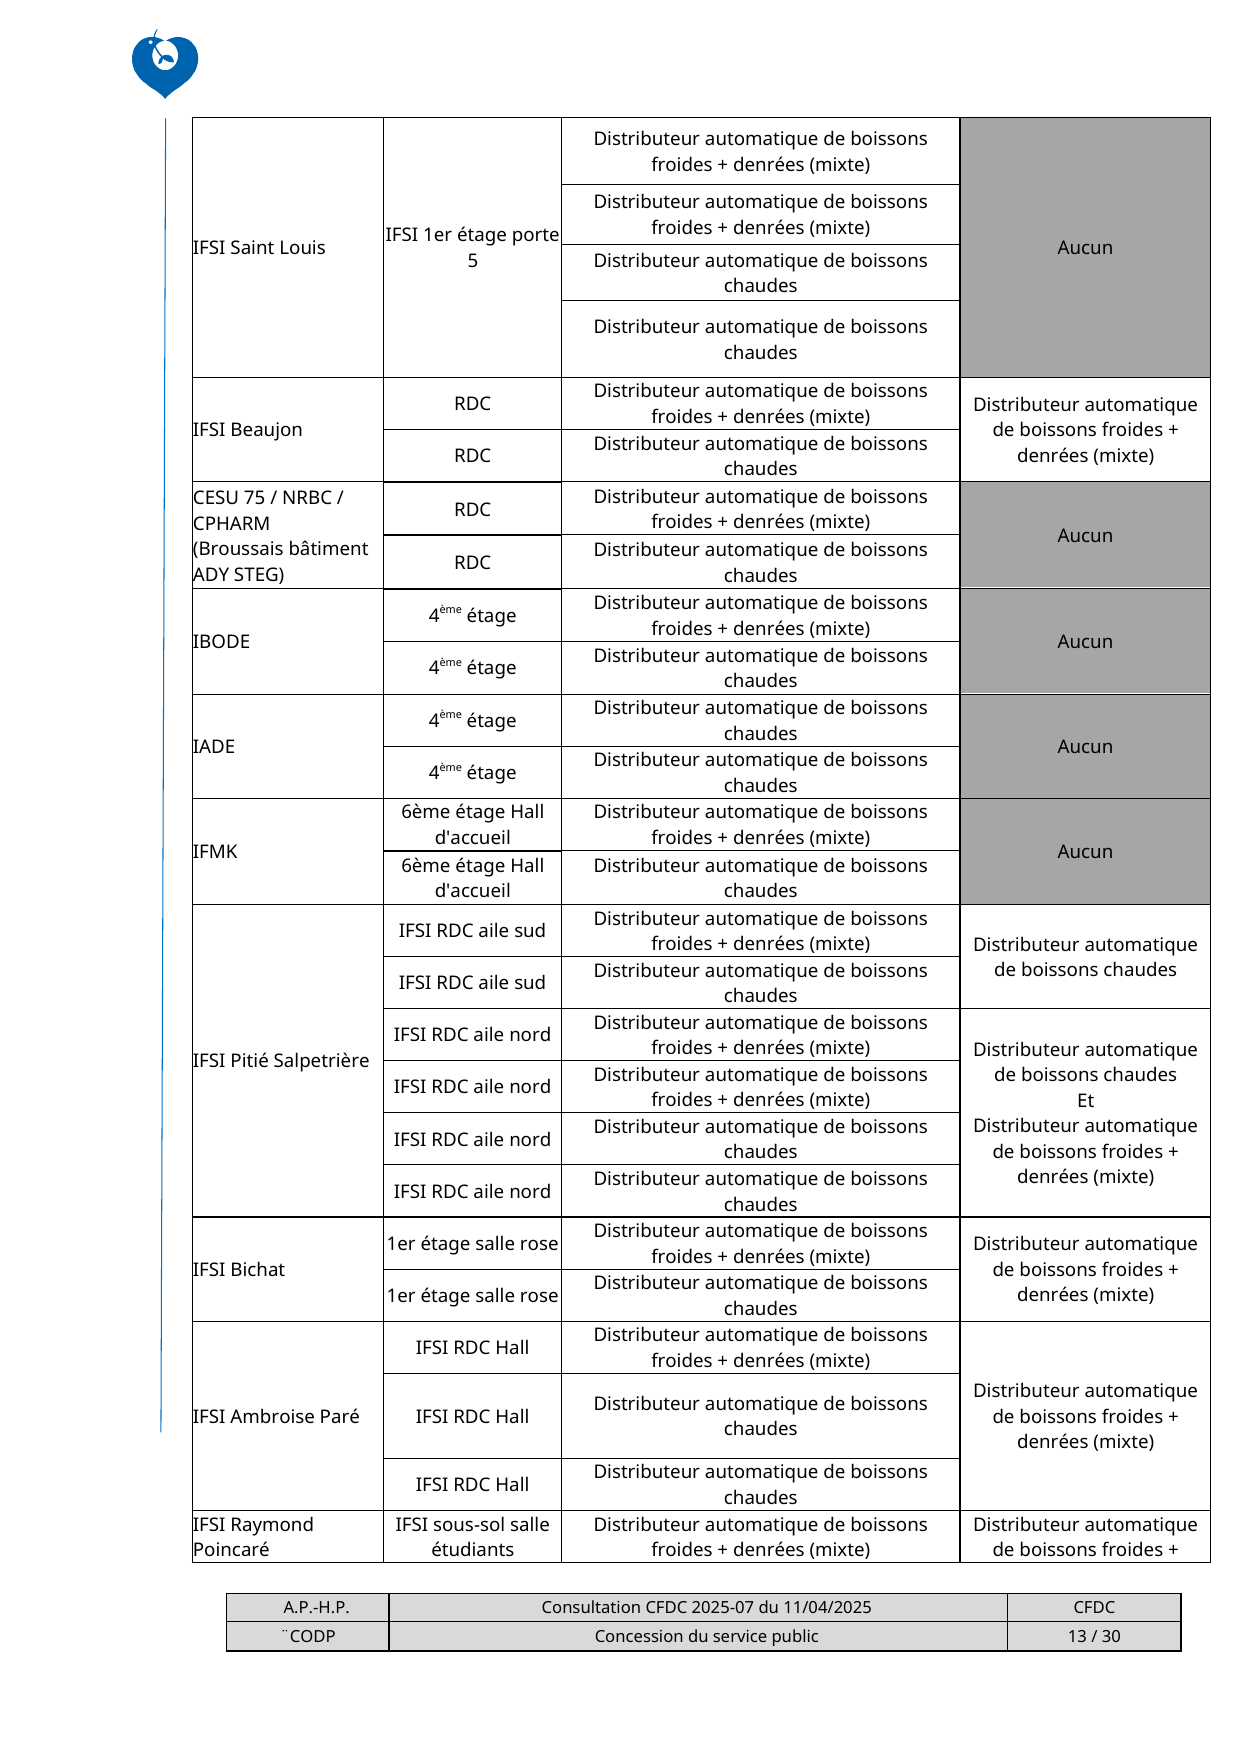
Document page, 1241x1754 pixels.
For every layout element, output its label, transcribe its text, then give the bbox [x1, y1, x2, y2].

table_cell IFSI Saint Louis [193, 118, 383, 377]
table_cell IFSI RDC aile nord [384, 1009, 561, 1060]
table_cell Distributeur automatique de boissons chaudes [562, 1374, 959, 1458]
table_cell IFSI RDC Hall [384, 1459, 561, 1510]
table_cell IFSI RDC Hall [384, 1374, 561, 1458]
table_cell Distributeur automatique de boissons chaudes [562, 695, 959, 746]
table_cell RDC [384, 536, 561, 587]
table_cell Distributeur automatique de boissons froides + denrées (mixte) [562, 482, 959, 534]
table_cell RDC [384, 430, 561, 481]
table_cell IFSI RDC aile nord [384, 1113, 561, 1164]
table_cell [193, 1511, 383, 1562]
table_cell Distributeur automatique de boissons froides + denrées (mixte) [961, 378, 1210, 481]
table_cell Distributeur automatique de boissons chaudes [562, 1459, 959, 1510]
table_cell IFSI RDC aile sud [384, 957, 561, 1008]
table_cell Distributeur automatique de boissons froides + denrées (mixte) [961, 1218, 1210, 1321]
table_cell Aucun [961, 799, 1210, 904]
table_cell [562, 185, 959, 244]
table_cell RDC [384, 378, 561, 429]
table_cell 4ème étage [384, 642, 561, 693]
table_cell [961, 1511, 1210, 1562]
table_cell IFSI Ambroise Paré [193, 1322, 383, 1510]
table_cell Distributeur automatique de boissons froides + denrées (mixte) [562, 589, 959, 641]
table_cell IFMK [193, 799, 383, 904]
table_cell 4ème étage [384, 590, 561, 641]
table_cell Distributeur automatique de boissons froides + denrées (mixte) [562, 378, 959, 429]
table_cell Distributeur automatique de boissons froides + denrées (mixte) [562, 905, 959, 956]
table_cell IBODE [193, 589, 383, 693]
table_cell Aucun [961, 118, 1210, 377]
table_cell Aucun [961, 695, 1210, 798]
table_cell Distributeur automatique de boissons chaudes [562, 535, 959, 587]
table_cell 4ème étage [384, 747, 561, 798]
table_cell IFSI RDC aile sud [384, 905, 561, 956]
table_cell RDC [384, 483, 561, 534]
table_cell Distributeur automatique de boissons froides + denrées (mixte) [562, 1322, 959, 1373]
table_cell Distributeur automatique de boissons froides + denrées (mixte) [562, 1061, 959, 1112]
table_cell IFSI RDC Hall [384, 1322, 561, 1373]
table_cell 6ème étage Hall d'accueil [384, 852, 561, 904]
table_cell IFSI Pitié Salpetrière [193, 905, 383, 1216]
table_cell 1er étage salle rose [384, 1270, 561, 1321]
table_cell IFSI RDC aile nord [384, 1061, 561, 1112]
picture [127, 26, 203, 102]
table_cell Distributeur automatique de boissons chaudes Et Distributeur automatique de boissons froides + denrées (mixte) [961, 1009, 1210, 1216]
table_cell Distributeur automatique de boissons chaudes [562, 1165, 959, 1216]
table_cell Aucun [961, 589, 1210, 693]
table_cell Distributeur automatique de boissons froides + denrées (mixte) [562, 799, 959, 850]
table_cell IADE [193, 695, 383, 798]
table_cell IFSI RDC aile nord [384, 1165, 561, 1216]
table_cell CESU 75 / NRBC / CPHARM (Broussais bâtiment ADY STEG) [193, 482, 383, 587]
table_cell Distributeur automatique de boissons chaudes [562, 301, 959, 377]
table_cell 6ème étage Hall d'accueil [384, 799, 561, 850]
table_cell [562, 245, 959, 300]
table_cell IFSI 1er étage porte 5 [384, 118, 561, 377]
table_cell 1er étage salle rose [384, 1218, 561, 1268]
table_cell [562, 118, 959, 184]
table_cell Distributeur automatique de boissons chaudes [562, 1113, 959, 1164]
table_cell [384, 1511, 561, 1562]
table_cell 4ème étage [384, 695, 561, 746]
table_cell Distributeur automatique de boissons froides + denrées (mixte) [961, 1322, 1210, 1510]
table_cell Distributeur automatique de boissons chaudes [562, 430, 959, 481]
table_cell Distributeur automatique de boissons froides + denrées (mixte) [562, 1218, 959, 1268]
table_cell Distributeur automatique de boissons froides + denrées (mixte) [562, 1511, 959, 1562]
table_cell IFSI Beaujon [193, 378, 383, 481]
table_cell Distributeur automatique de boissons chaudes [562, 1270, 959, 1321]
table_cell Distributeur automatique de boissons chaudes [562, 851, 959, 904]
table_cell Distributeur automatique de boissons chaudes [562, 642, 959, 693]
table_cell Distributeur automatique de boissons chaudes [562, 747, 959, 798]
table_cell Distributeur automatique de boissons chaudes [961, 905, 1210, 1008]
table_cell Distributeur automatique de boissons chaudes [562, 957, 959, 1008]
table_cell IFSI Bichat [193, 1218, 383, 1321]
table_cell Aucun [961, 482, 1210, 587]
table_cell Distributeur automatique de boissons froides + denrées (mixte) [562, 1009, 959, 1060]
